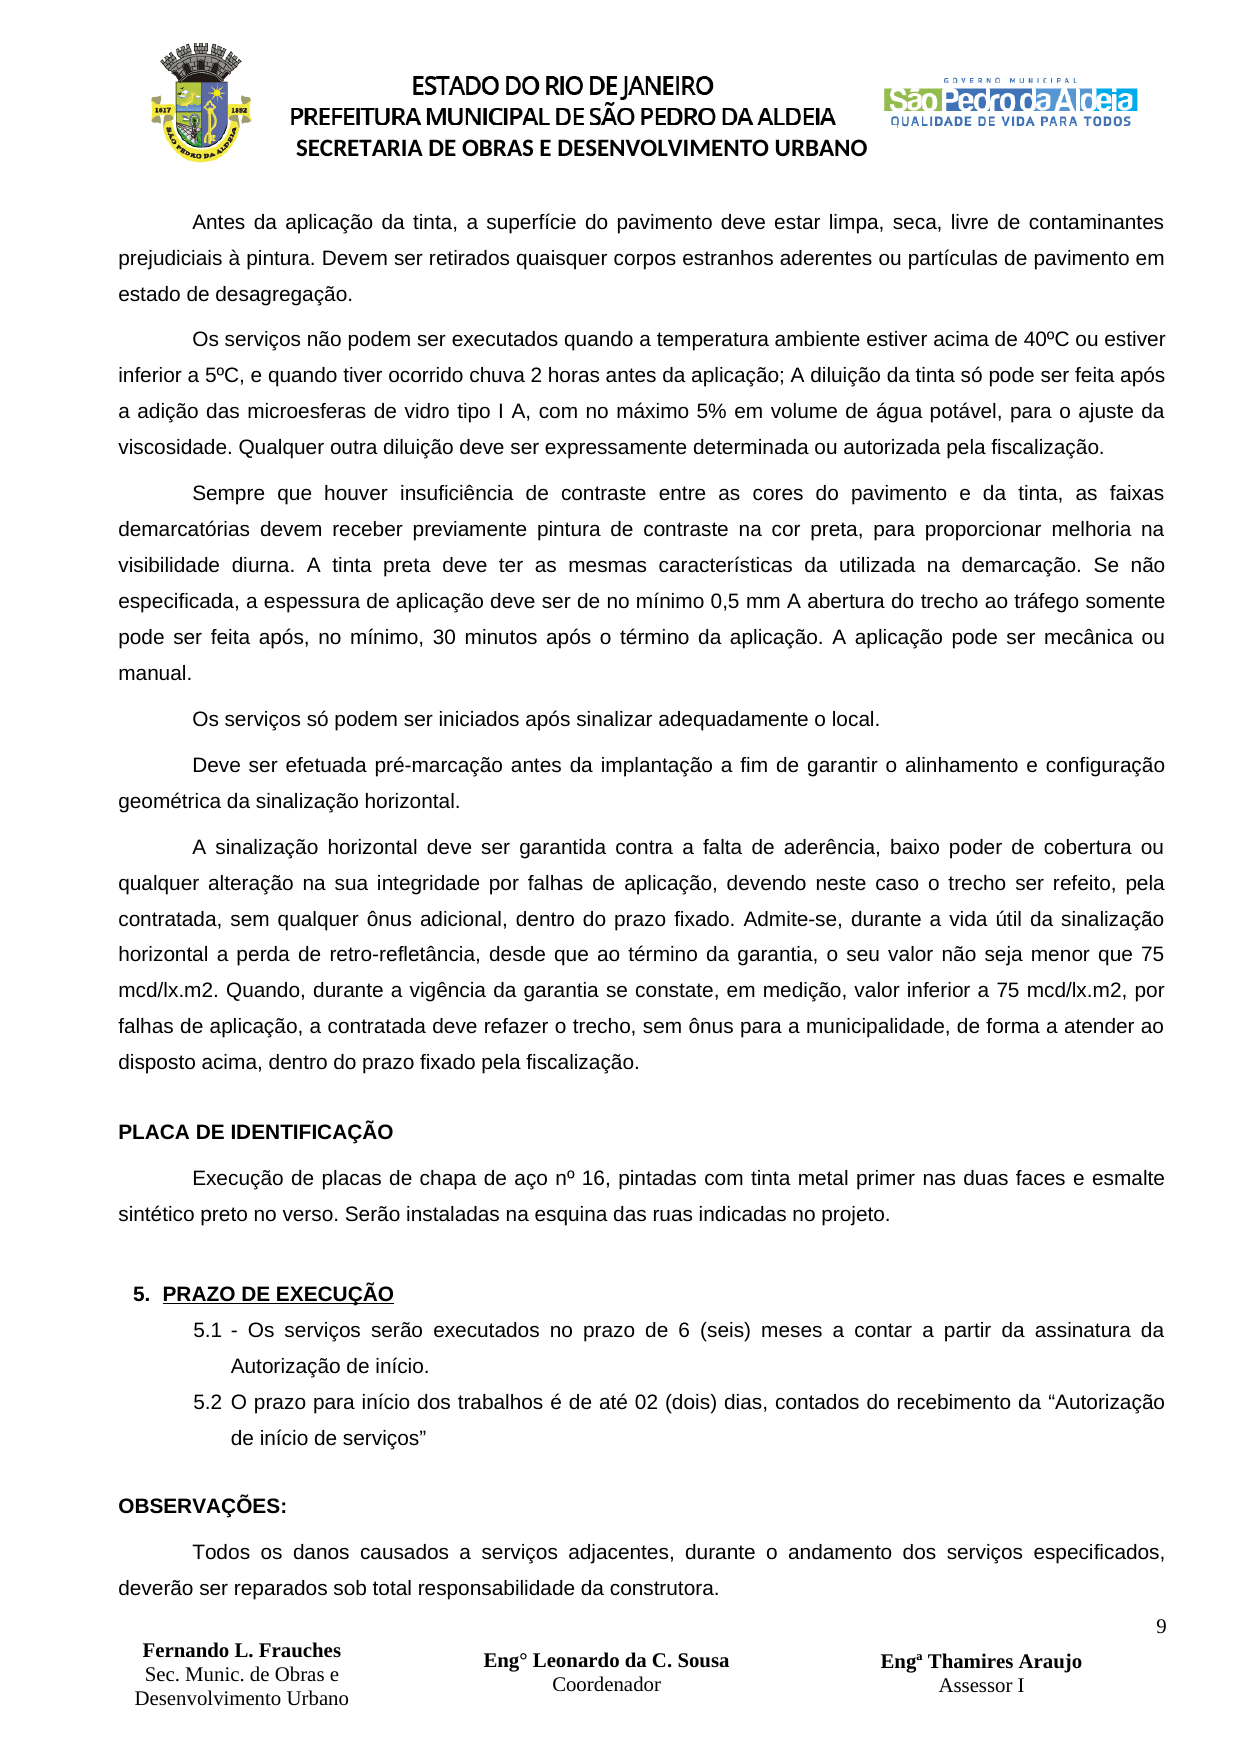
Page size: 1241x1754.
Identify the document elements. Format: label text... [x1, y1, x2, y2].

text A sinalização horizontal deve ser garantida contra a falta de aderência, baixo poder de cobertura ou qualquer alteração na sua integridade por falhas de aplicação, devendo neste caso o trecho ser refeito, pela contratada, sem qualquer ônus adicional, dentro do prazo fixado. Admite-se, durante a vida útil da sinalização horizontal a perda de retro-refletância, desde que ao término da garantia, o seu valor não seja menor que 75 mcd/lx.m2. Quando, durante a vigência da garantia se constate, em medição, valor inferior a 75 mcd/lx.m2, por falhas de aplicação, a contratada deve refazer o trecho, sem ônus para a municipalidade, de forma a atender ao disposto acima, dentro do prazo fixado pela fiscalização. [118, 834, 1166, 1074]
text Execução de placas de chapa de aço nº 16, pintadas com tinta metal primer nas duas faces e esmalte sintético preto no verso. Serão instaladas na esquina das ruas indicadas no projeto. [118, 1166, 1166, 1226]
text OBSERVAÇÕES: [118, 1494, 1166, 1518]
list - Os serviços serão executados no prazo de 6 (seis) meses a contar a partir da assinatura da Autorização de início. [193, 1318, 1166, 1378]
subtitle PRAZO DE EXECUÇÃO [133, 1282, 1220, 1306]
text Sempre que houver insuficiência de contraste entre as cores do pavimento e da tinta, as faixas demarcatórias devem receber previamente pintura de contraste na cor preta, para proporcionar melhoria na visibilidade diurna. A tinta preta deve ter as mesmas características da utilizada na demarcação. Se não especificada, a espessura de aplicação deve ser de no mínimo 0,5 mm A abertura do trecho ao tráfego somente pode ser feita após, no mínimo, 30 minutos após o término da aplicação. A aplicação pode ser mecânica ou manual. [118, 481, 1166, 685]
list O prazo para início dos trabalhos é de até 02 (dois) dias, contados do recebimento da “Autorização de início de serviços” [193, 1390, 1166, 1449]
picture [125, 24, 1163, 180]
text Deve ser efetuada pré-marcação antes da implantação a fim de garantir o alinhamento e configuração geométrica da sinalização horizontal. [118, 753, 1166, 812]
text Todos os danos causados a serviços adjacentes, durante o andamento dos serviços especificados, deverão ser reparados sob total responsabilidade da construtora. [118, 1540, 1166, 1600]
text Os serviços só podem ser iniciados após sinalizar adequadamente o local. [118, 707, 1166, 731]
text Antes da aplicação da tinta, a superfície do pavimento deve estar limpa, seca, livre de contaminantes prejudiciais à pintura. Devem ser retirados quaisquer corpos estranhos aderentes ou partículas de pavimento em estado de desagregação. [118, 209, 1166, 305]
text Os serviços não podem ser executados quando a temperatura ambiente estiver acima de 40ºC ou estiver inferior a 5ºC, e quando tiver ocorrido chuva 2 horas antes da aplicação; A diluição da tinta só pode ser feita após a adição das microesferas de vidro tipo I A, com no máximo 5% em volume de água potável, para o ajuste da viscosidade. Qualquer outra diluição deve ser expressamente determinada ou autorizada pela fiscalização. [118, 327, 1166, 459]
text PLACA DE IDENTIFICAÇÃO [118, 1120, 1166, 1144]
